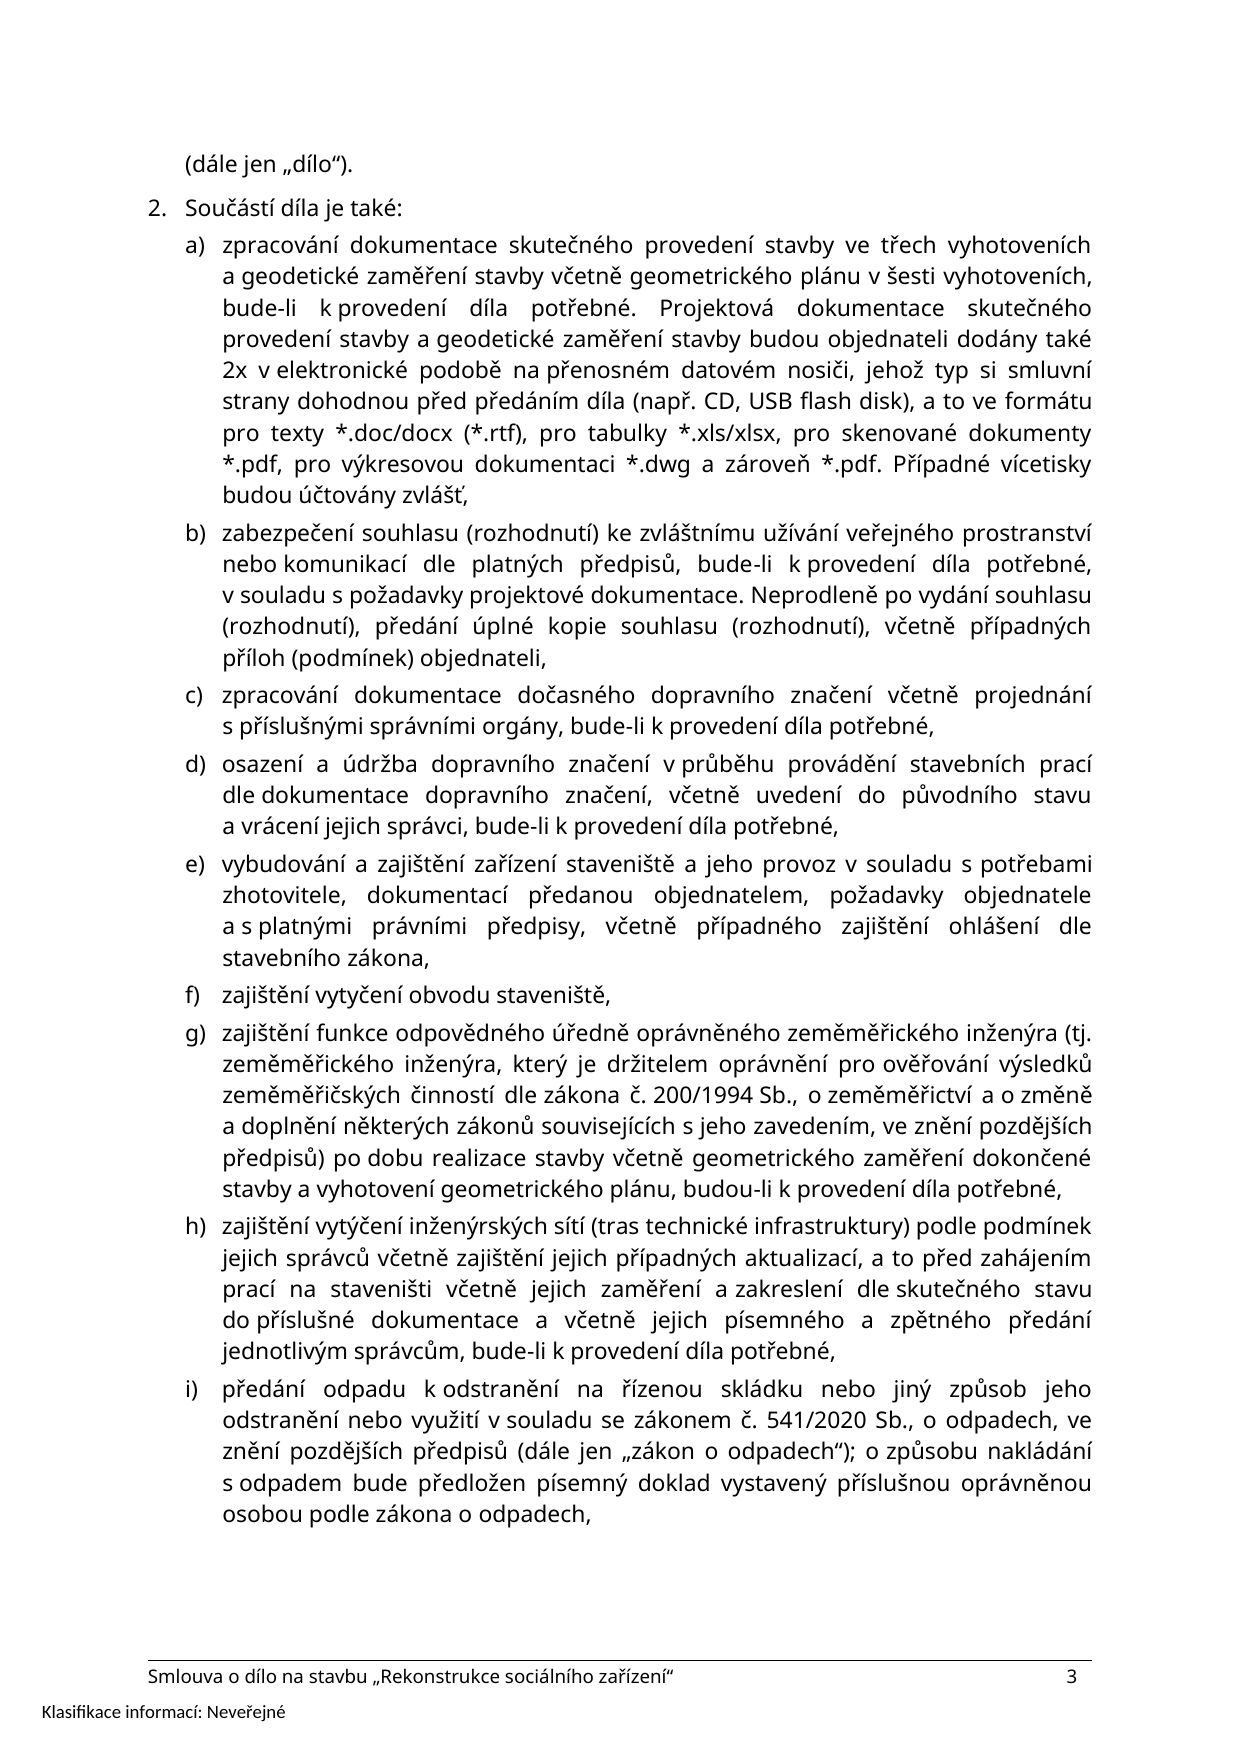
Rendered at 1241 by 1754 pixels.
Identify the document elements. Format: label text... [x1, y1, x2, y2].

list vybudování a zajištění zařízení staveniště a jeho provoz v souladu s potřebami zhotovitele, dokumentací předanou objednatelem, požadavky objednatele a s platnými právními předpisy, včetně případného zajištění ohlášení dle stavebního zákona, [185, 848, 1092, 973]
list Součástí díla je také: [148, 191, 1092, 223]
list zajištění vytýčení inženýrských sítí (tras technické infrastruktury) podle podmínek jejich správců včetně zajištění jejich případných aktualizací, a to před zahájením prací na staveništi včetně jejich zaměření a zakreslení dle skutečného stavu do příslušné dokumentace a včetně jejich písemného a zpětného předání jednotlivým správcům, bude-li k provedení díla potřebné, [185, 1210, 1092, 1366]
list zajištění funkce odpovědného úředně oprávněného zeměměřického inženýra (tj. zeměměřického inženýra, který je držitelem oprávnění pro ověřování výsledků zeměměřičských činností dle zákona č. 200/1994 Sb., o zeměměřictví a o změně a doplnění některých zákonů souvisejících s jeho zavedením, ve znění pozdějších předpisů) po dobu realizace stavby včetně geometrického zaměření dokončené stavby a vyhotovení geometrického plánu, budou-li k provedení díla potřebné, [185, 1016, 1092, 1204]
list zpracování dokumentace skutečného provedení stavby ve třech vyhotoveních a geodetické zaměření stavby včetně geometrického plánu v šesti vyhotoveních, bude-li k provedení díla potřebné. Projektová dokumentace skutečného provedení stavby a geodetické zaměření stavby budou objednateli dodány také 2x v elektronické podobě na přenosném datovém nosiči, jehož typ si smluvní strany dohodnou před předáním díla (např. CD, USB flash disk), a to ve formátu pro texty *.doc/docx (*.rtf), pro tabulky *.xls/xlsx, pro skenované dokumenty *.pdf, pro výkresovou dokumentaci *.dwg a zároveň *.pdf. Případné vícetisky budou účtovány zvlášť, [185, 229, 1092, 510]
list zajištění vytyčení obvodu staveniště, [185, 979, 1092, 1010]
list zpracování dokumentace dočasného dopravního značení včetně projednání s příslušnými správními orgány, bude-li k provedení díla potřebné, [185, 679, 1092, 741]
list předání odpadu k odstranění na řízenou skládku nebo jiný způsob jeho odstranění nebo využití v souladu se zákonem č. 541/2020 Sb., o odpadech, ve znění pozdějších předpisů (dále jen „zákon o odpadech“); o způsobu nakládání s odpadem bude předložen písemný doklad vystavený příslušnou oprávněnou osobou podle zákona o odpadech, [185, 1373, 1092, 1529]
list osazení a údržba dopravního značení v průběhu provádění stavebních prací dle dokumentace dopravního značení, včetně uvedení do původního stavu a vrácení jejich správci, bude-li k provedení díla potřebné, [185, 748, 1092, 841]
list zabezpečení souhlasu (rozhodnutí) ke zvláštnímu užívání veřejného prostranství nebo komunikací dle platných předpisů, bude-li k provedení díla potřebné, v souladu s požadavky projektové dokumentace. Neprodleně po vydání souhlasu (rozhodnutí), předání úplné kopie souhlasu (rozhodnutí), včetně případných příloh (podmínek) objednateli, [185, 516, 1092, 673]
text (dále jen „dílo“). [185, 148, 1092, 179]
